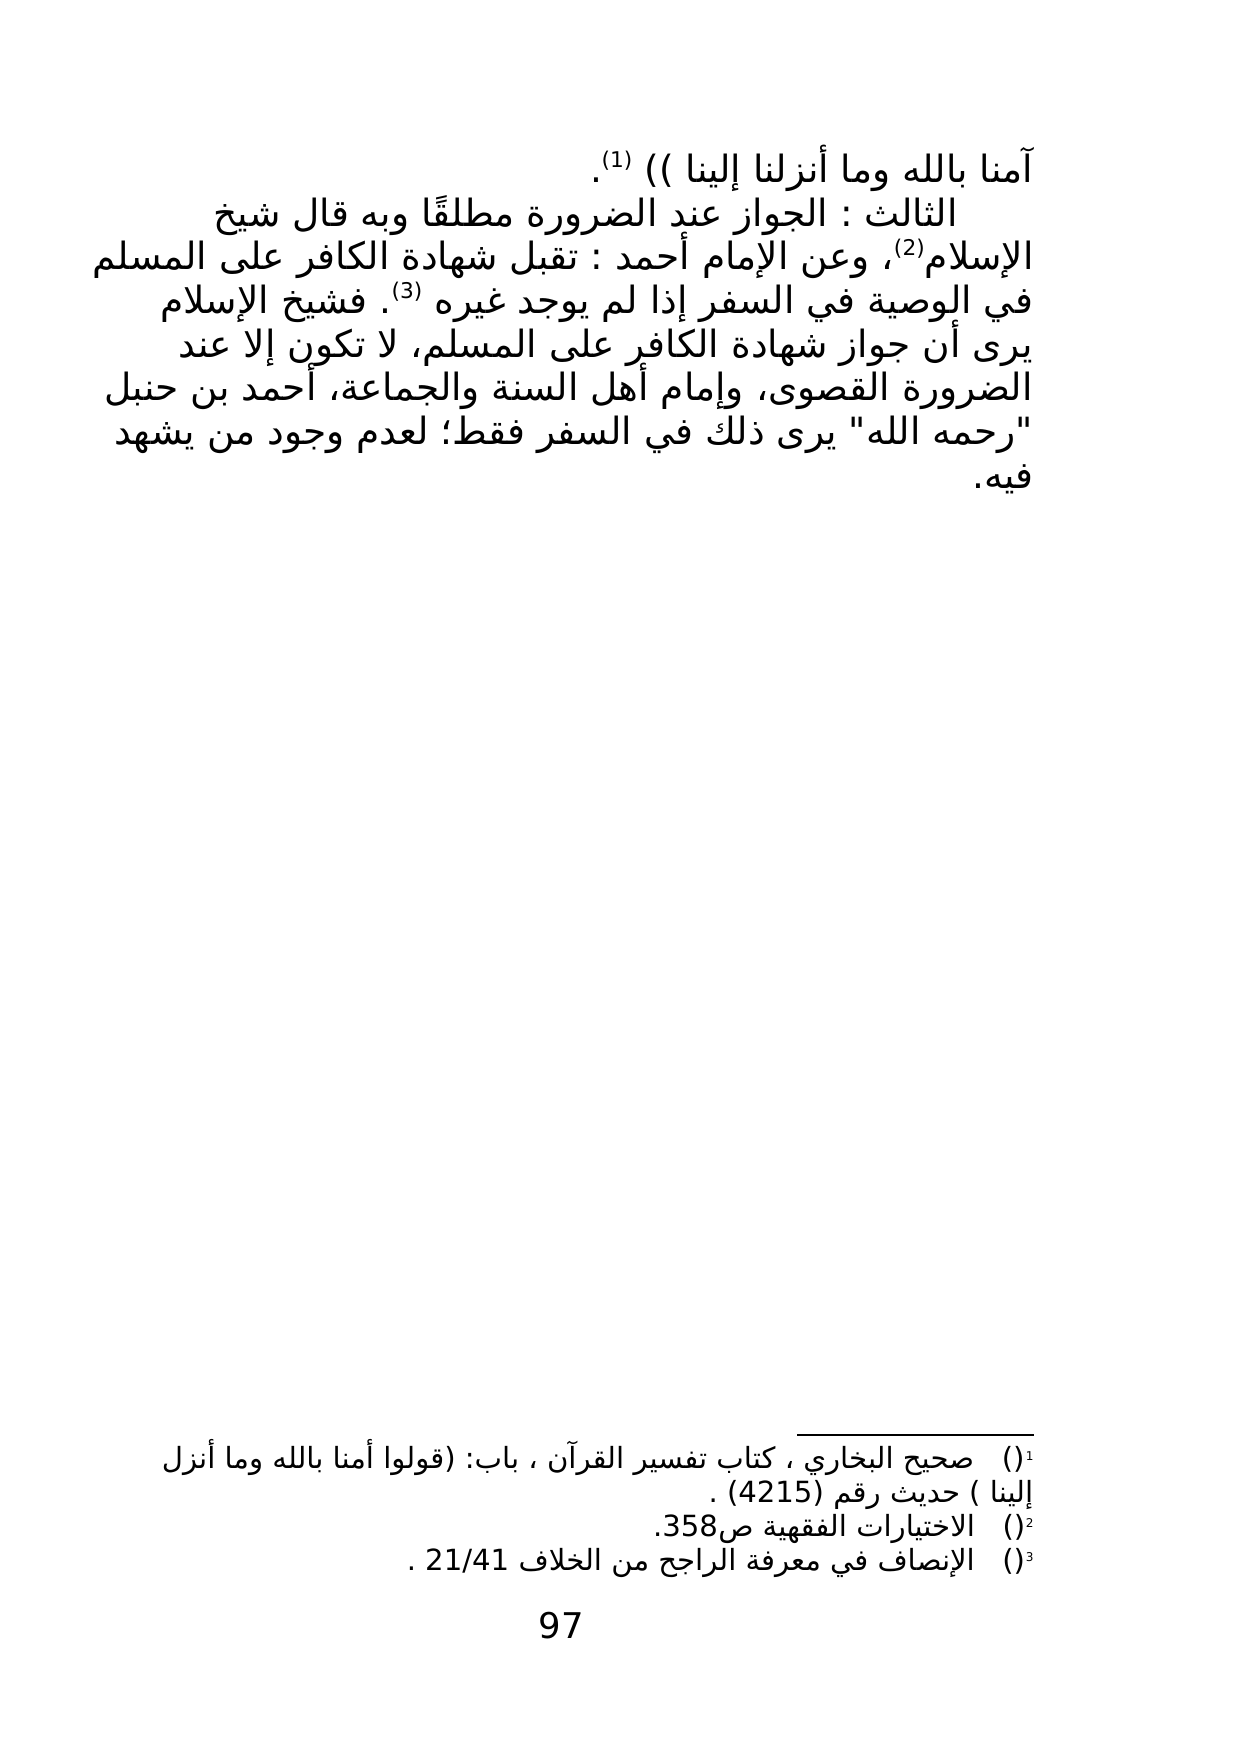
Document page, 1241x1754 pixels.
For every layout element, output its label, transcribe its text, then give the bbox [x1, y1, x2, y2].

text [89, 148, 1033, 191]
text الثالث : الجواز عند الضرورة مطلقًا وبه قال شيخ الإسلام()، وعن الإمام أحمد : تقبل شهادة الكافر على المسلم في الوصية في السفر إذا لم يوجد غيره (). فشيخ الإسلام يرى أن جواز شهادة الكافر على المسلم، لا تكون إلا عند الضرورة القصوى، وإمام أهل السنة والجماعة، أحمد بن حنبل "رحمه الله" يرى ذلك في السفر فقط؛ لعدم وجود من يشهد فيه. [89, 191, 1033, 497]
